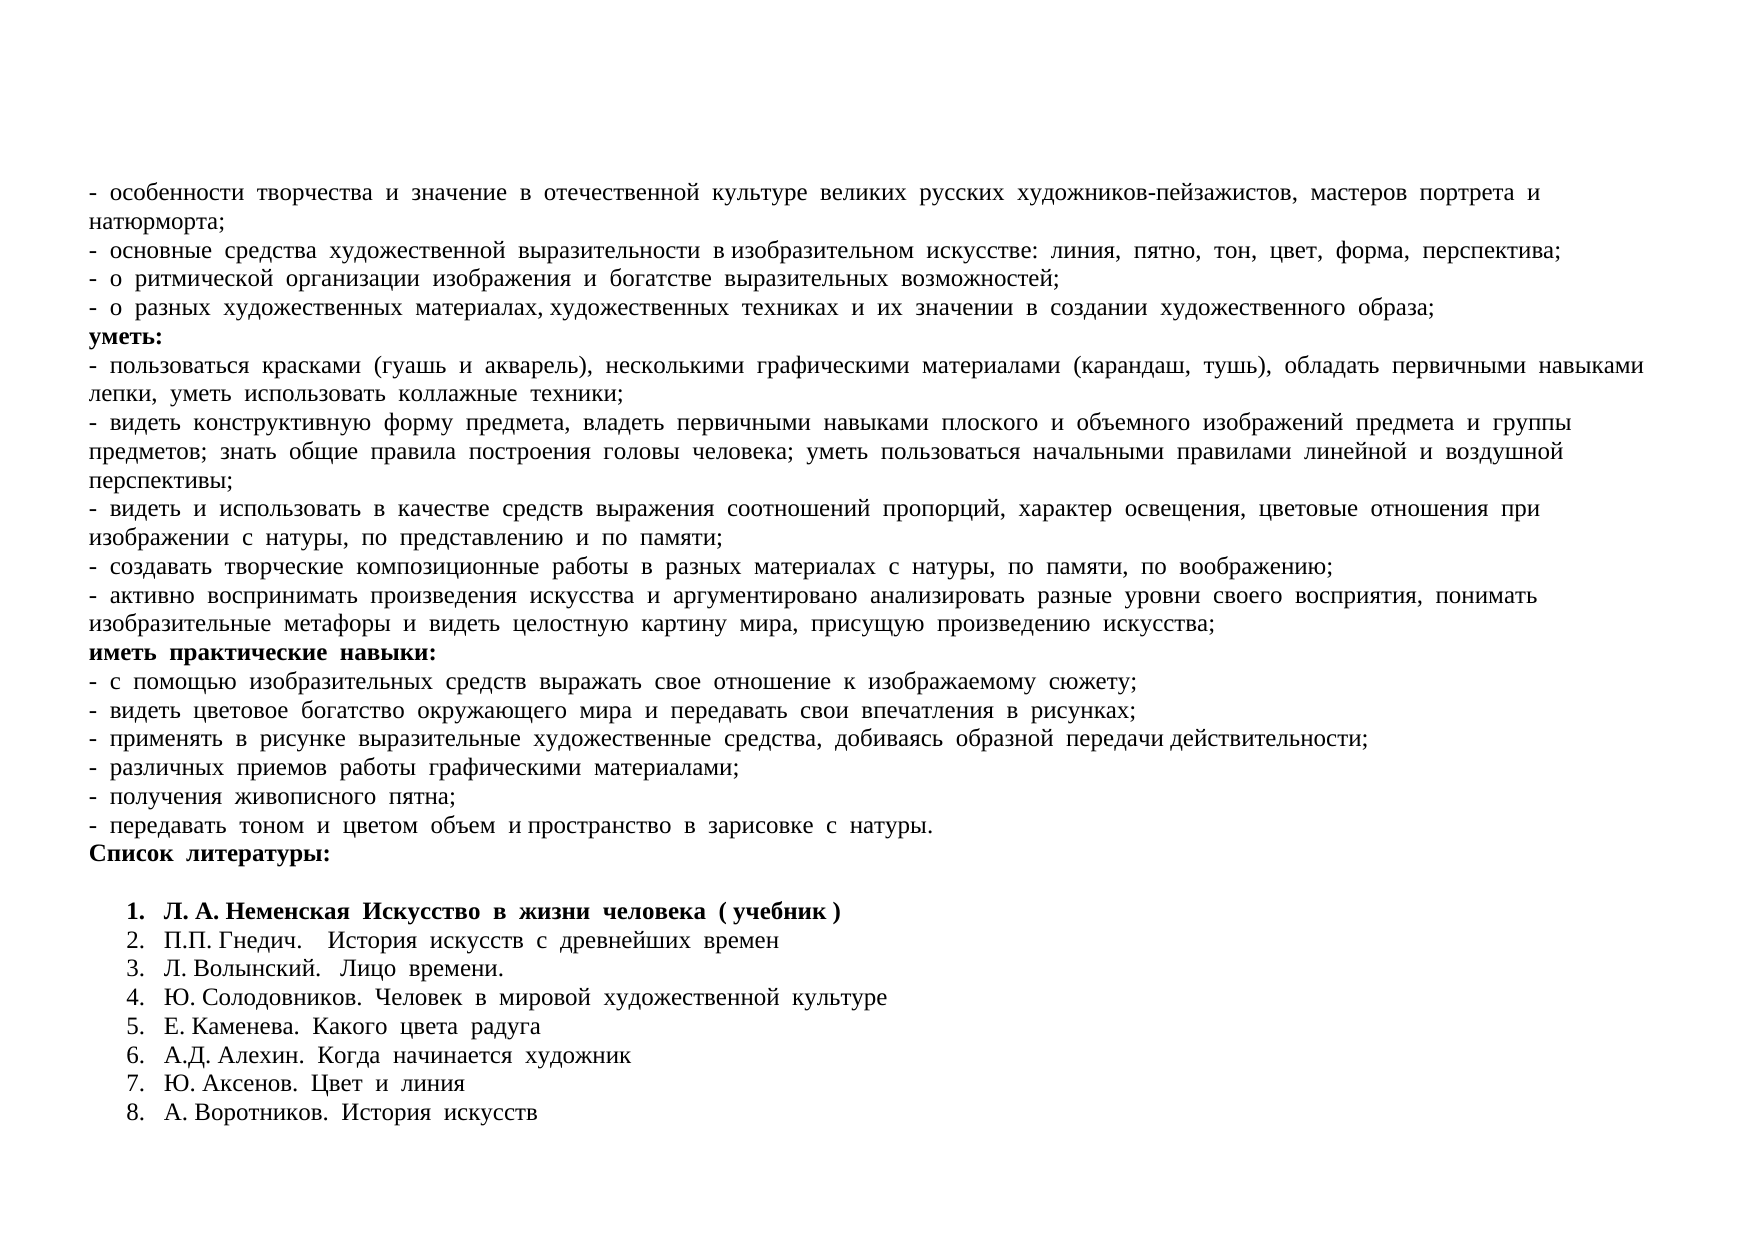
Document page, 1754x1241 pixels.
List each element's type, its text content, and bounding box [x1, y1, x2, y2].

list Ю. Солодовников. Человек в мировой художественной культуре [126, 982, 1665, 1011]
text - пользоваться красками (гуашь и акварель), несколькими графическими материалами (карандаш, тушь), обладать первичными навыками лепки, уметь использовать коллажные техники; [89, 350, 1665, 407]
text - видеть и использовать в качестве средств выражения соотношений пропорций, характер освещения, цветовые отношения при изображении с натуры, по представлению и по памяти; [89, 493, 1665, 551]
text - передавать тоном и цветом объем и пространство в зарисовке с натуры. [89, 810, 1665, 838]
text - видеть цветовое богатство окружающего мира и передавать свои впечатления в рисунках; [89, 695, 1665, 723]
list Л. Волынский. Лицо времени. [126, 953, 1665, 982]
text - с помощью изобразительных средств выражать свое отношение к изображаемому сюжету; [89, 666, 1665, 695]
text - особенности творчества и значение в отечественной культуре великих русских художников-пейзажистов, мастеров портрета и натюрморта; [89, 177, 1665, 235]
list А. Воротников. История искусств [126, 1097, 1665, 1126]
list Ю. Аксенов. Цвет и линия [126, 1068, 1665, 1097]
text - о ритмической организации изображения и богатстве выразительных возможностей; [89, 263, 1665, 292]
list Л. А. Неменская Искусство в жизни человека ( учебник ) [126, 896, 1665, 925]
text - получения живописного пятна; [89, 781, 1665, 810]
list А.Д. Алехин. Когда начинается художник [126, 1040, 1665, 1068]
list П.П. Гнедич. История искусств с древнейших времен [126, 925, 1665, 953]
text - различных приемов работы графическими материалами; [89, 752, 1665, 781]
text иметь практические навыки: [89, 637, 1665, 666]
list Е. Каменева. Какого цвета радуга [126, 1011, 1665, 1040]
text Список литературы: [89, 838, 1665, 867]
text - создавать творческие композиционные работы в разных материалах с натуры, по памяти, по воображению; [89, 551, 1665, 580]
text - основные средства художественной выразительности в изобразительном искусстве: линия, пятно, тон, цвет, форма, перспектива; [89, 235, 1665, 263]
text - о разных художественных материалах, художественных техниках и их значении в создании художественного образа; [89, 292, 1665, 321]
text уметь: [89, 321, 1665, 350]
text - применять в рисунке выразительные художественные средства, добиваясь образной передачи действительности; [89, 723, 1665, 752]
text - видеть конструктивную форму предмета, владеть первичными навыками плоского и объемного изображений предмета и группы предметов; знать общие правила построения головы человека; уметь пользоваться начальными правилами линейной и воздушной перспективы; [89, 407, 1665, 493]
text - активно воспринимать произведения искусства и аргументировано анализировать разные уровни своего восприятия, понимать изобразительные метафоры и видеть целостную картину мира, присущую произведению искусства; [89, 580, 1665, 637]
